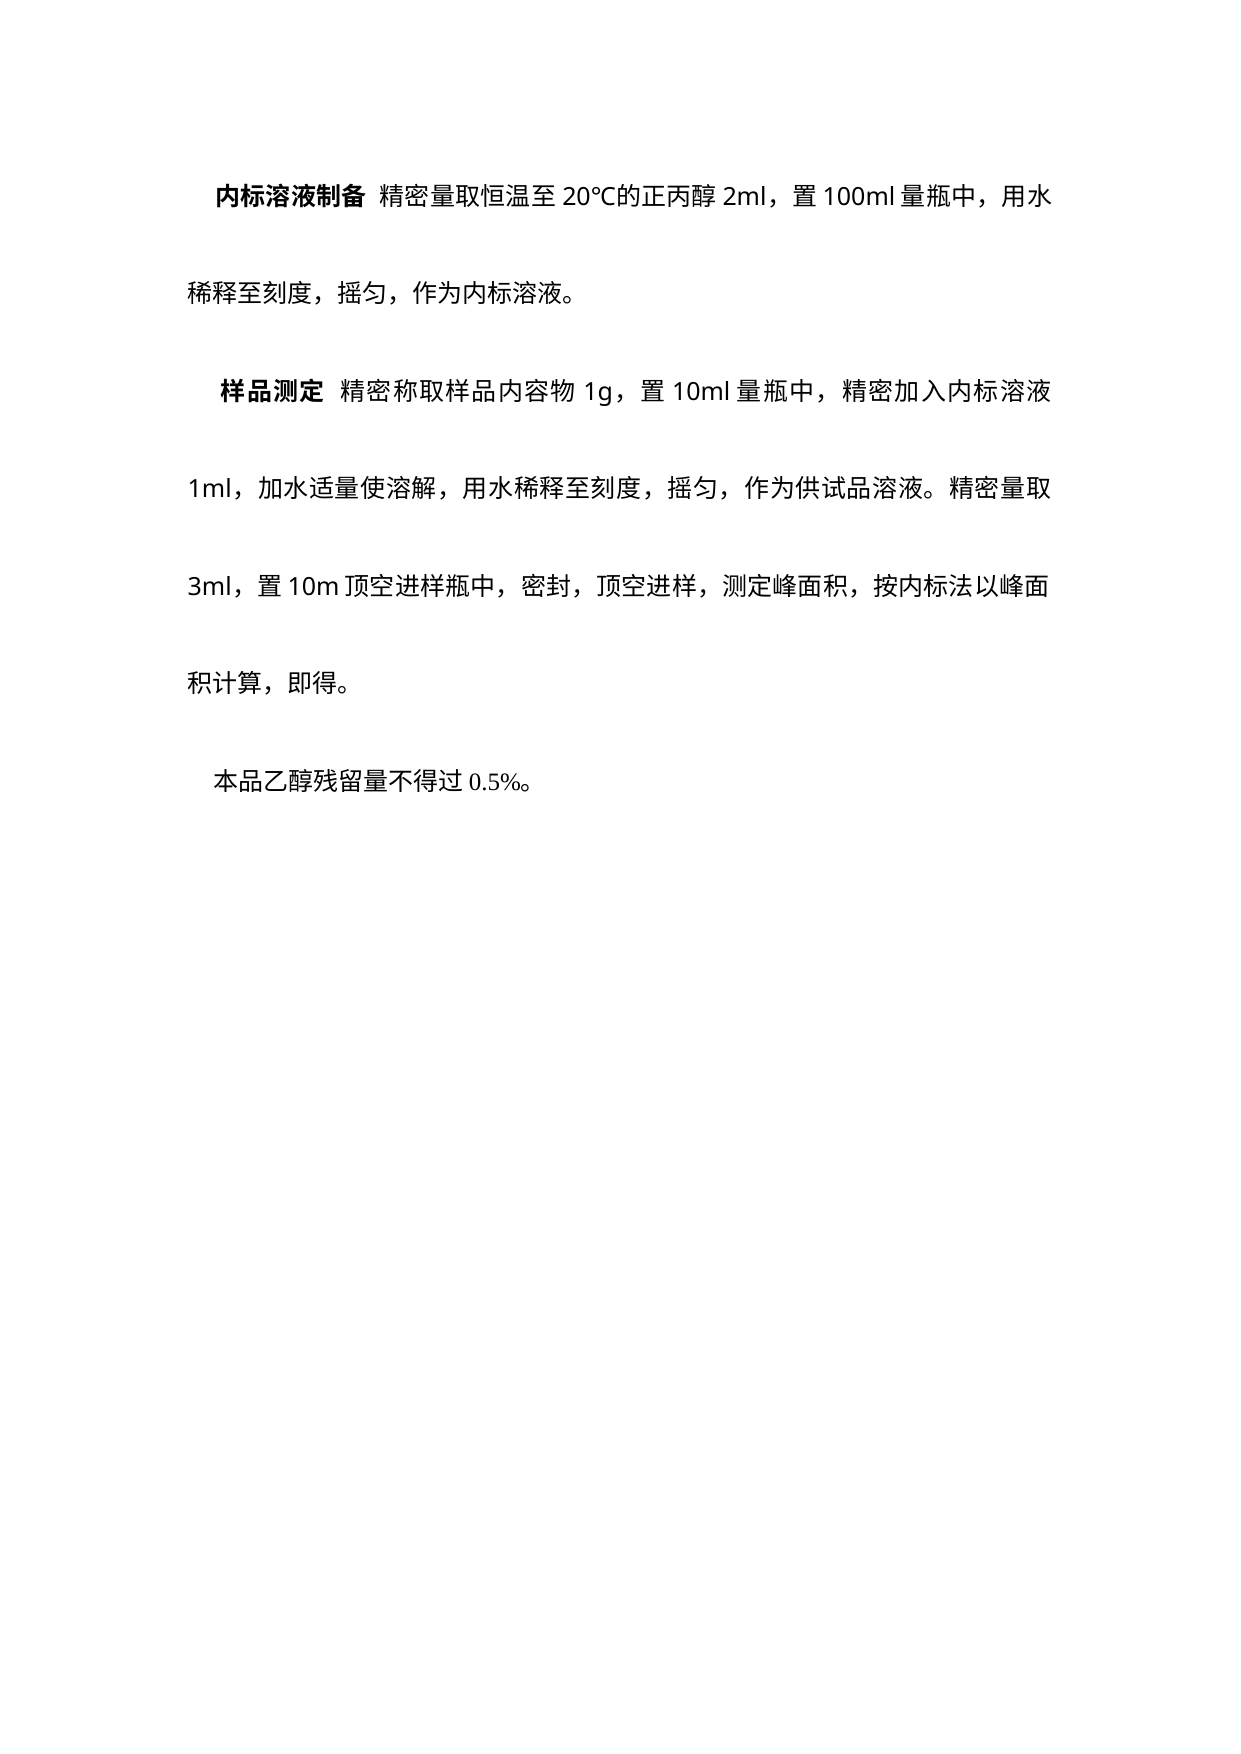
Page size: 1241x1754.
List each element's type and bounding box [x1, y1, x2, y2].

text [187, 162, 1053, 812]
